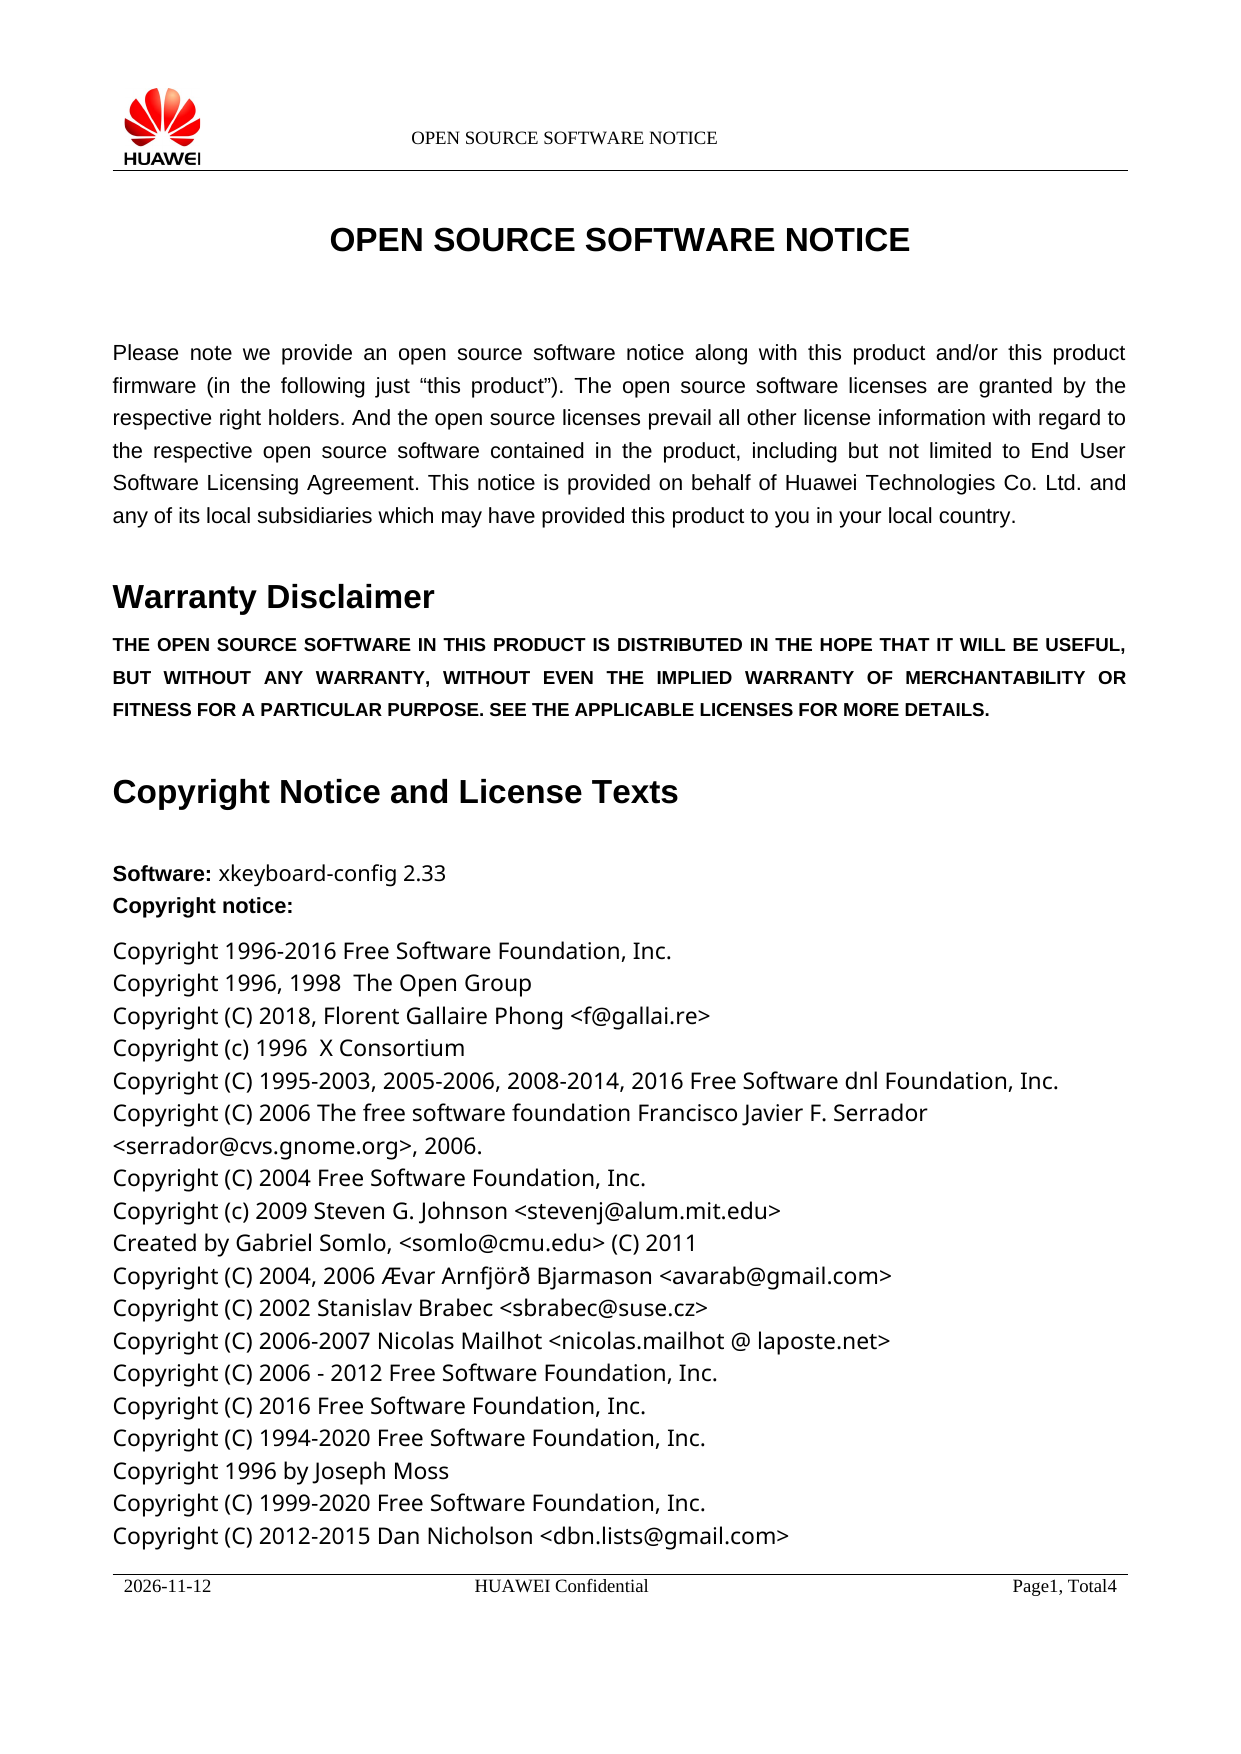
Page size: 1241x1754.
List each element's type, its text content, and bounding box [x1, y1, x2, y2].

text OPEN SOURCE SOFTWARE NOTICE [112, 206, 1128, 271]
text Please note we provide an open source software notice along with this product and/or this product firmware (in the following just “this product”). The open source software licenses are granted by the respective right holders. And the open source licenses prevail all other license information with regard to the respective open source software contained in the product, including but not limited to End User Software Licensing Agreement. This notice is provided on behalf of Huawei Technologies Co. Ltd. and any of its local subsidiaries which may have provided this product to you in your local country. [112, 336, 1128, 531]
title Software: xkeyboard-config 2.33 [112, 856, 1128, 889]
text Copyright Notice and License Texts [112, 759, 1128, 824]
text Copyright notice: [112, 889, 1128, 921]
text Warranty Disclaimer [112, 564, 1128, 629]
text The open source software in this product is distributed in the hope that it will be useful, but WITHOUT ANY WARRANTY, without even the implied warranty of MERCHANTABILITY or FITNESS FOR A PARTICULAR PURPOSE. See the applicable licenses for more details. [112, 629, 1128, 726]
picture [124, 88, 201, 165]
